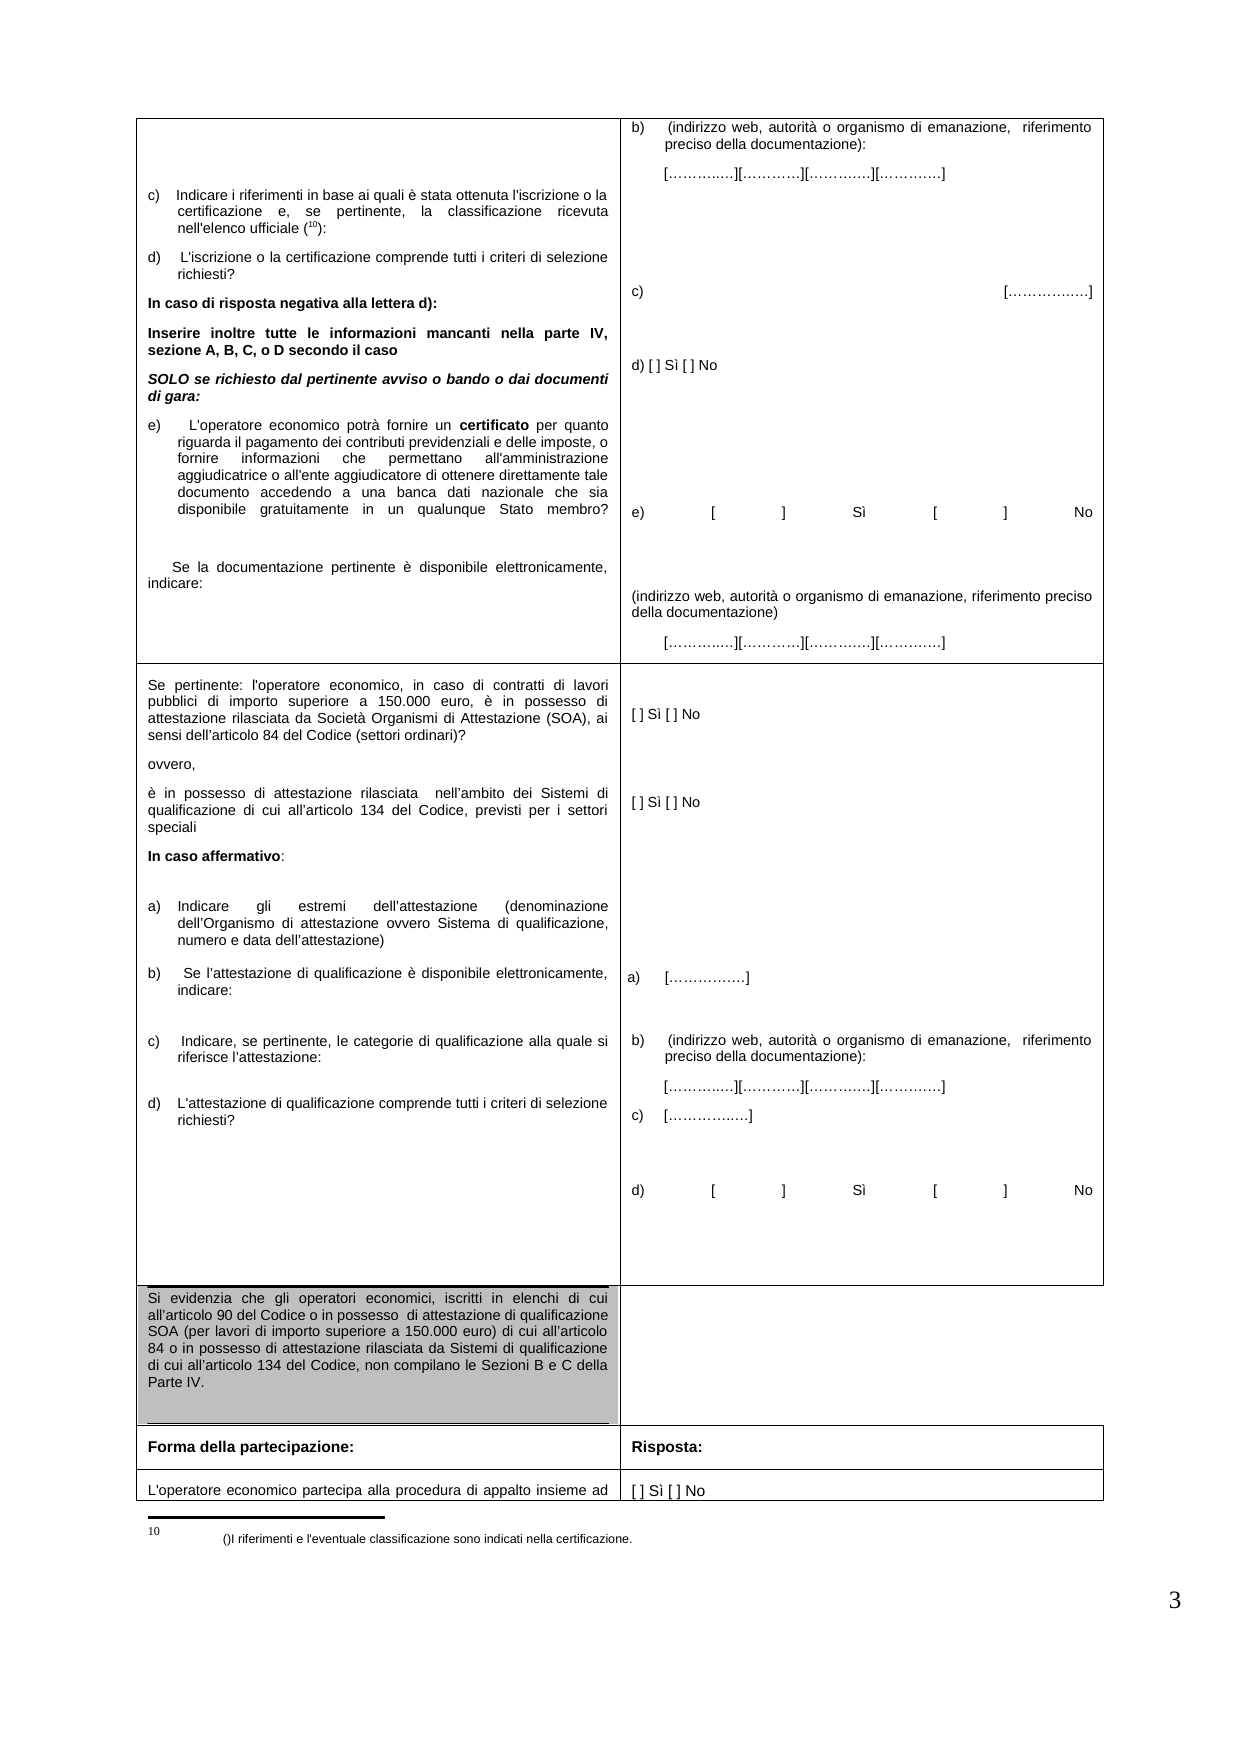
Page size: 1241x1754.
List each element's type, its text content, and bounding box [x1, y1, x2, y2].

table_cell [137, 1470, 620, 1500]
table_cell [621, 119, 1103, 663]
table_cell [ ] Sì [ ] No [ ] Sì [ ] No [………….…] b) (indirizzo web, autorità o organismo di emanazione, riferimento preciso della documentazione): [………..…][…………][……….…][……….…] c) […………..…] d) [ ] Sì [ ] No [621, 664, 1103, 1285]
table_cell Risposta: [621, 1426, 1103, 1468]
table_cell [ ] Sì [ ] No [621, 1470, 1103, 1500]
table_cell Se pertinente: l'operatore economico, in caso di contratti di lavori pubblici di importo superiore a 150.000 euro, è in possesso di attestazione rilasciata da Società Organismi di Attestazione (SOA), ai sensi dell’articolo 84 del Codice (settori ordinari)? ovvero, è in possesso di attestazione rilasciata nell’ambito dei Sistemi di qualificazione di cui all’articolo 134 del Codice, previsti per i settori speciali In caso affermativo: Indicare gli estremi dell’attestazione (denominazione dell’Organismo di attestazione ovvero Sistema di qualificazione, numero e data dell’attestazione) b) Se l’attestazione di qualificazione è disponibile elettronicamente, indicare: c) Indicare, se pertinente, le categorie di qualificazione alla quale si riferisce l’attestazione: d) L'attestazione di qualificazione comprende tutti i criteri di selezione richiesti? [137, 664, 620, 1285]
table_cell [137, 119, 620, 663]
table_cell Forma della partecipazione: [137, 1426, 620, 1468]
